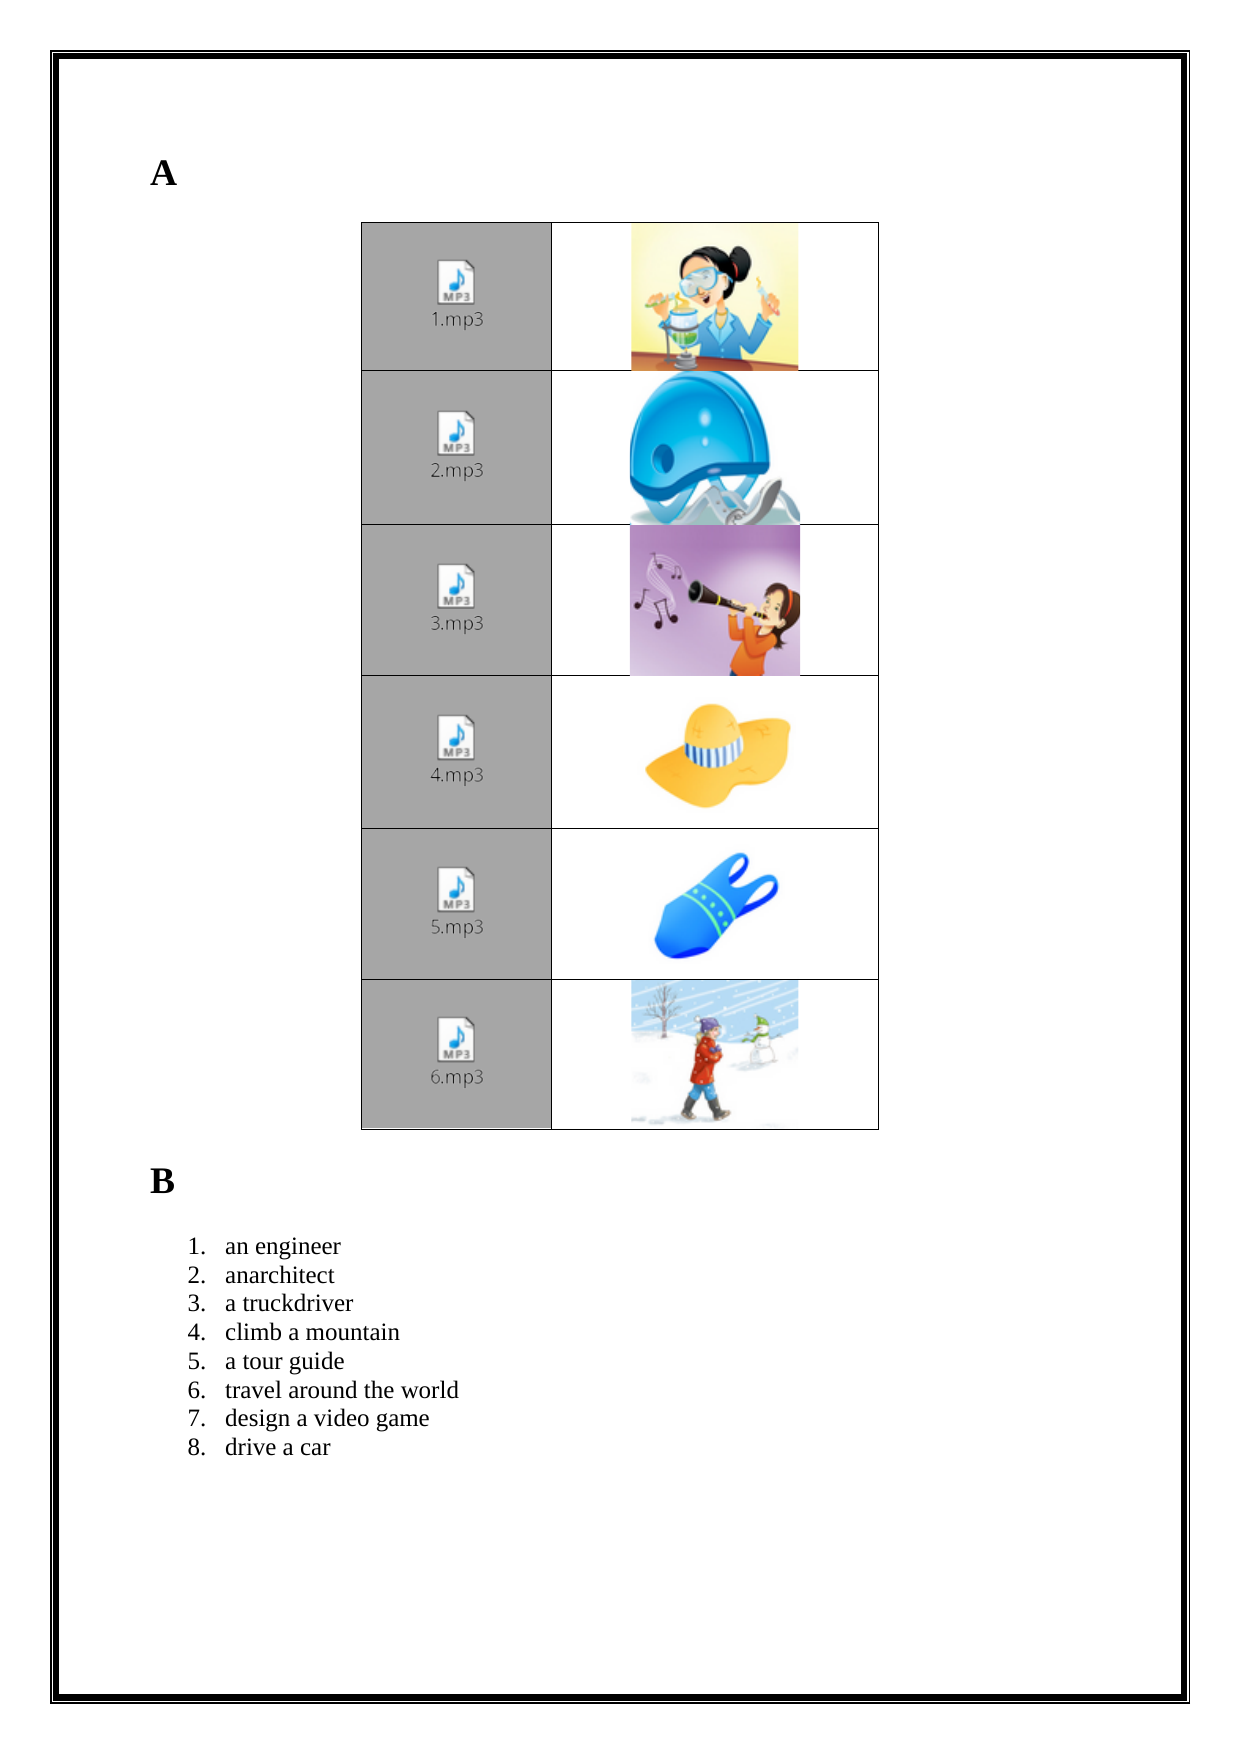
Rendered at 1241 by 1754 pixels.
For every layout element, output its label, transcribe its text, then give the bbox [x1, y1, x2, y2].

table_cell [800, 525, 878, 675]
picture [631, 980, 799, 1129]
list a truckdriver [187, 1288, 1090, 1317]
table_cell [362, 980, 551, 1128]
table_cell [552, 676, 633, 828]
table_cell [362, 525, 551, 675]
list drive a car [187, 1432, 1090, 1461]
picture [630, 829, 800, 979]
list travel around the world [187, 1375, 1090, 1403]
list anarchitect [187, 1260, 1090, 1288]
table_cell [552, 980, 631, 1128]
list design a video game [187, 1403, 1090, 1432]
table_header [799, 223, 878, 370]
text B [150, 1159, 1090, 1202]
table_cell [799, 980, 878, 1128]
table_cell [797, 676, 878, 828]
table_header [362, 223, 551, 370]
list an engineer [187, 1231, 1090, 1260]
table_cell [800, 371, 878, 524]
picture [629, 223, 800, 828]
table_cell [362, 829, 551, 979]
table_cell [362, 676, 551, 828]
table_cell [552, 371, 629, 524]
table_cell [552, 525, 629, 675]
table_header [552, 223, 631, 370]
text A [150, 150, 1090, 193]
table_cell [552, 829, 630, 979]
table_cell [362, 371, 551, 524]
table_cell [800, 829, 878, 979]
list a tour guide [187, 1346, 1090, 1375]
list climb a mountain [187, 1317, 1090, 1346]
